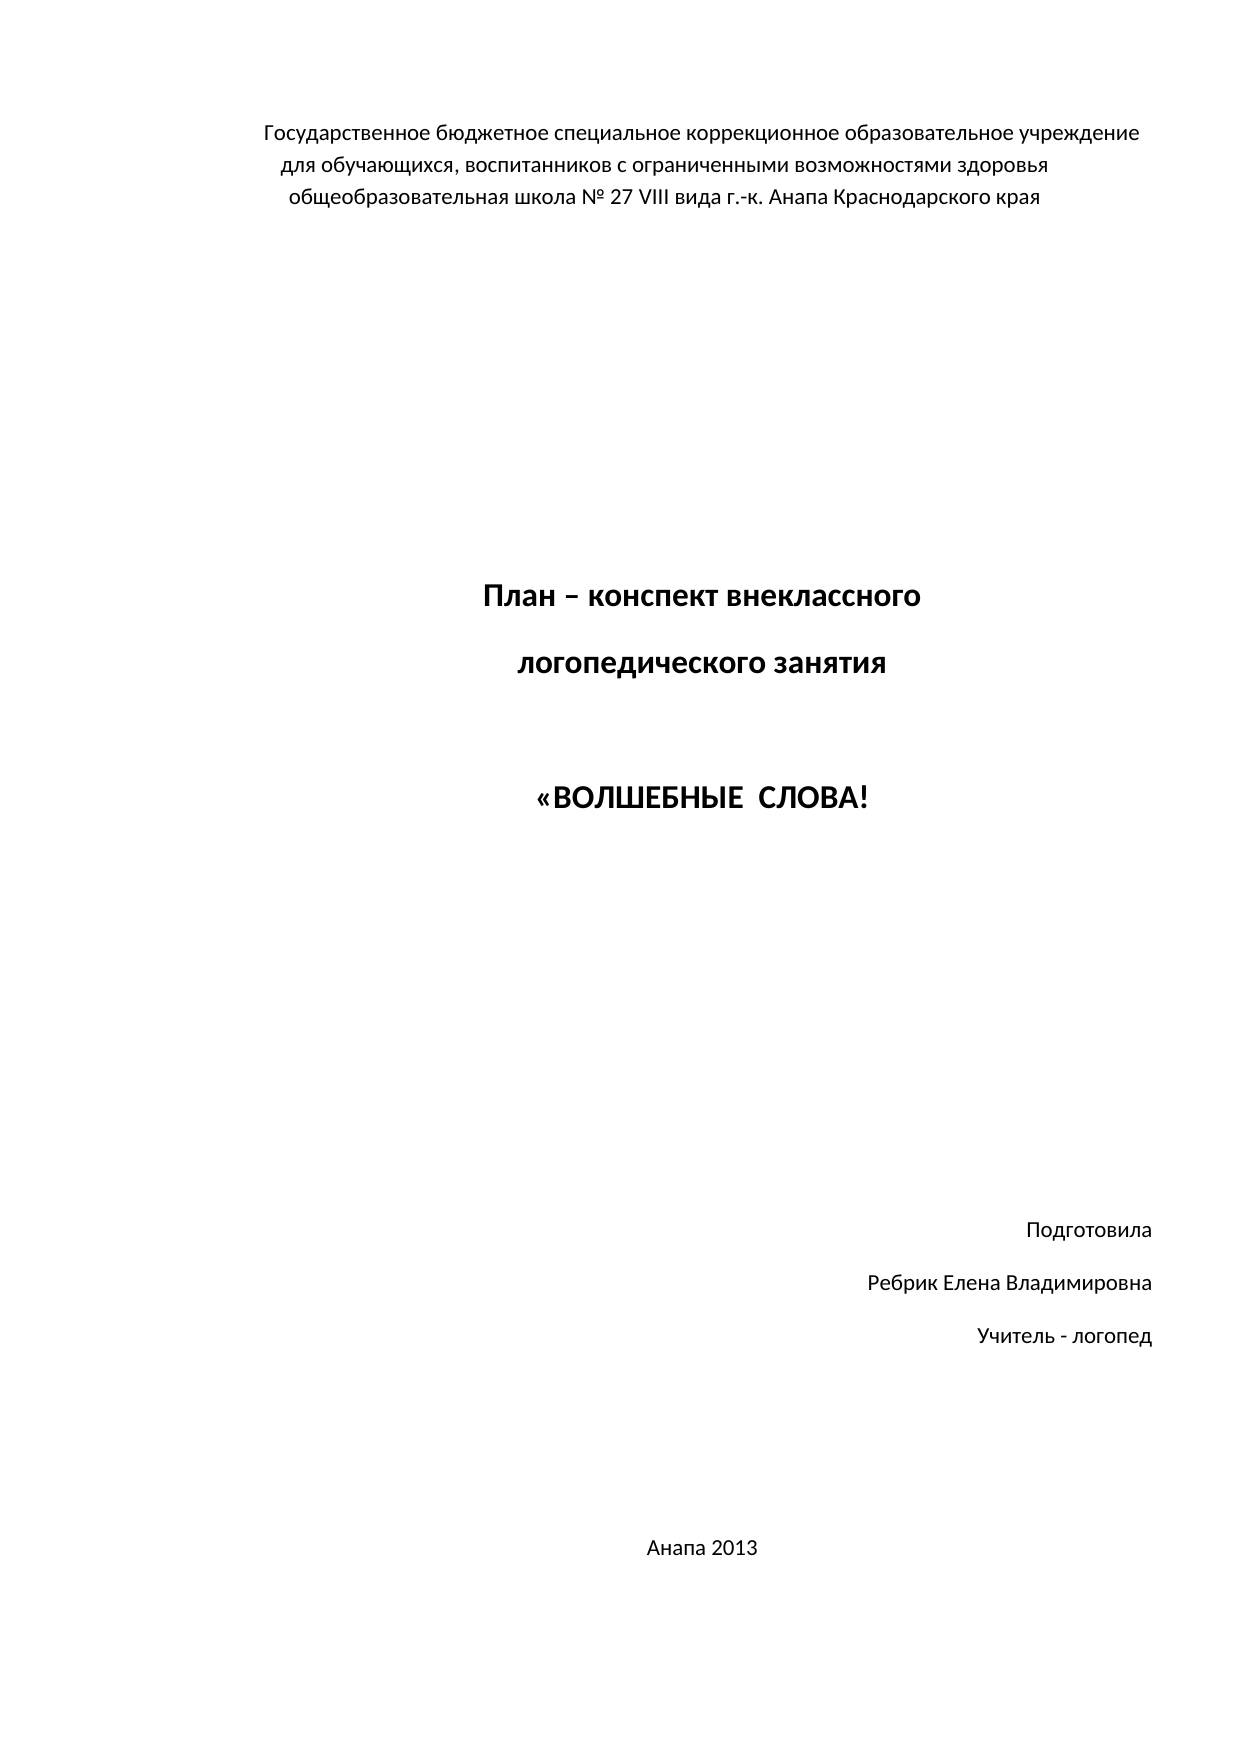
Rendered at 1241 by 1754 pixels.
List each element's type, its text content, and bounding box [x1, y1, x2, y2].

text Подготовила [177, 1215, 1152, 1243]
text Ребрик Елена Владимировна [177, 1268, 1152, 1296]
text Учитель - логопед [177, 1321, 1152, 1349]
text «ВОЛШЕБНЫЕ СЛОВА! [177, 776, 1152, 817]
text План – конспект внеклассного [177, 573, 1152, 614]
text Анапа 2013 [177, 1533, 1152, 1561]
text Государственное бюджетное специальное коррекционное образовательное учреждение для обучающихся, воспитанников с ограниченными возможностями здоровья общеобразовательная школа № 27 VIII вида г.-к. Анапа Краснодарского края [177, 118, 1152, 211]
text логопедического занятия [177, 641, 1152, 682]
